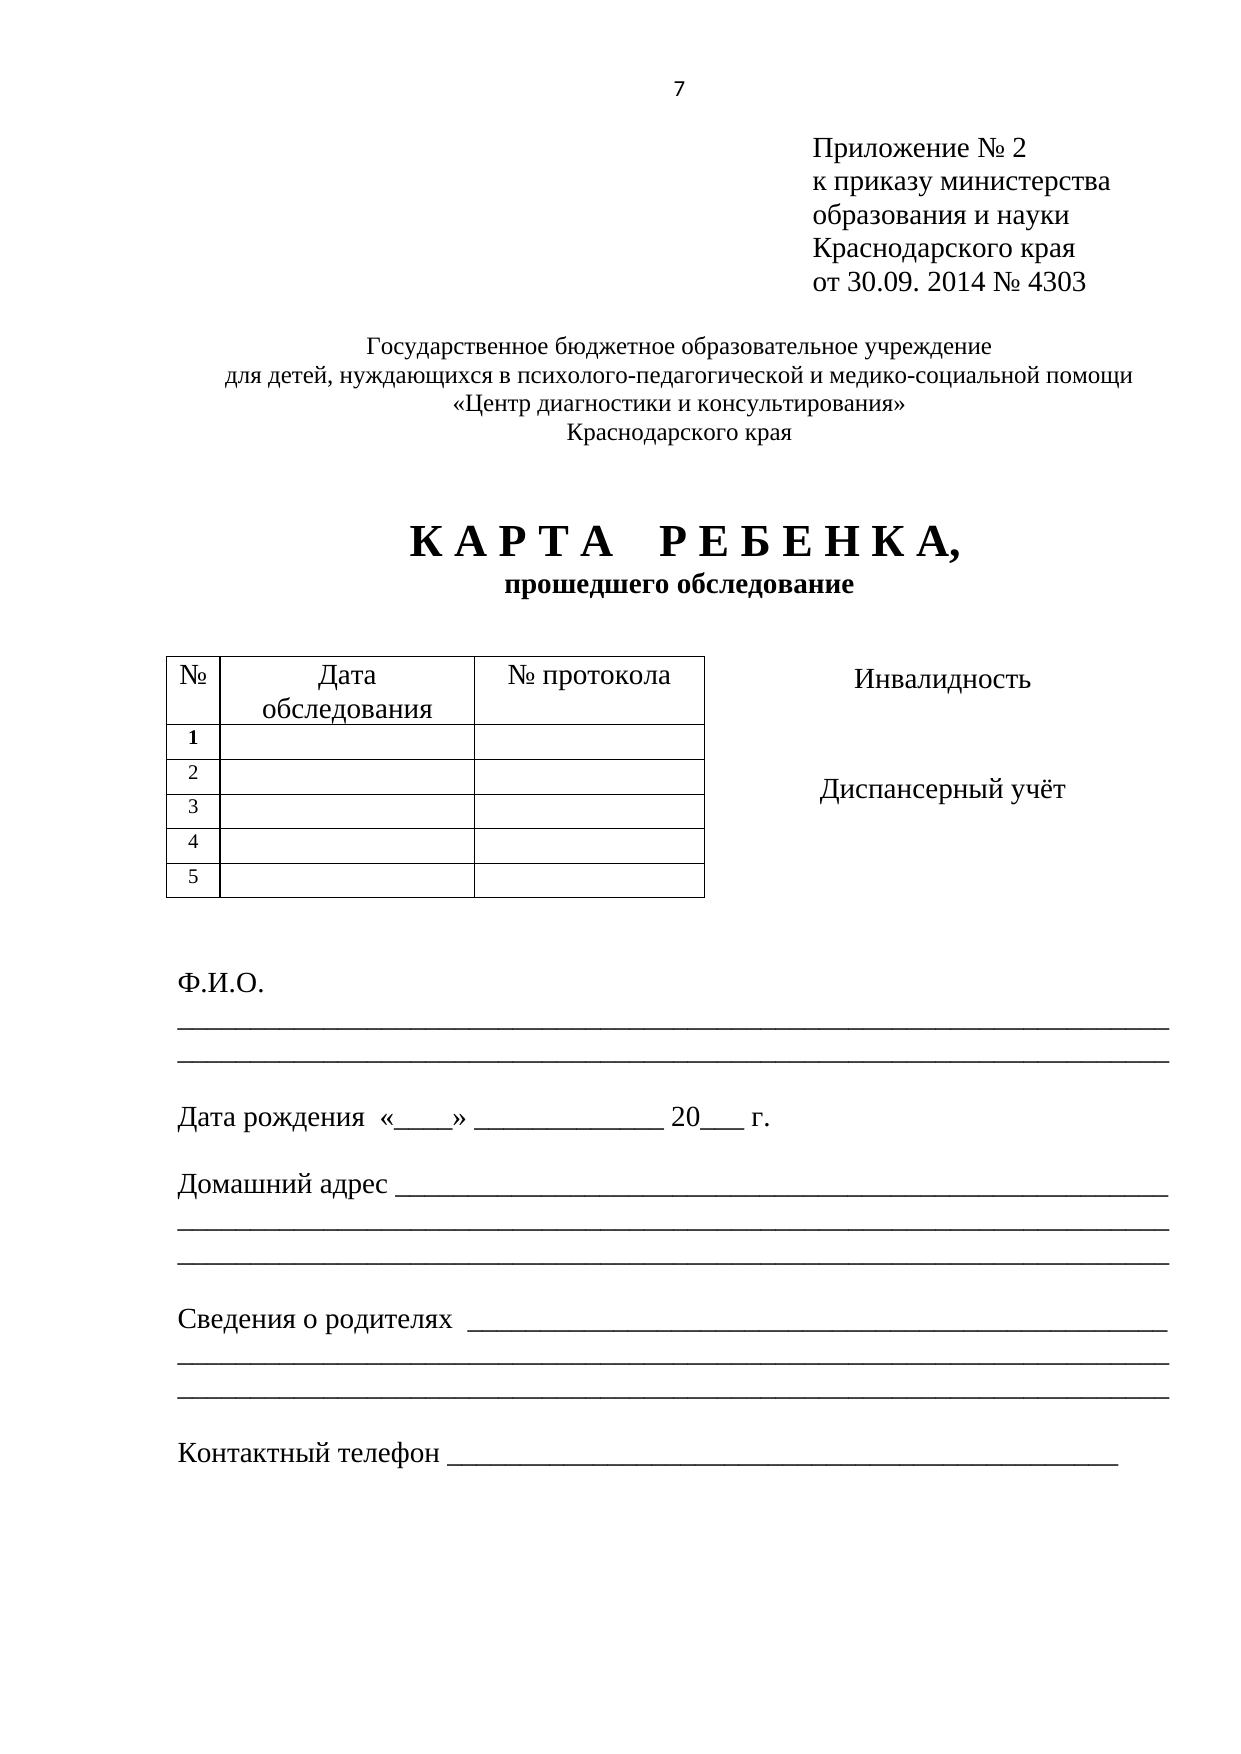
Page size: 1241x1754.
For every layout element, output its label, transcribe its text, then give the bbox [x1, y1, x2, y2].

table_cell [475, 864, 704, 897]
table_cell [475, 725, 704, 759]
table_header Инвалидность [723, 628, 1162, 771]
text Краснодарского края [177, 230, 1181, 264]
text «Центр диагностики и консультирования» [177, 388, 1181, 417]
text образования и науки [177, 197, 1181, 230]
text к приказу министерства [177, 163, 1181, 197]
table_header № протокола [475, 657, 704, 724]
table_cell [475, 760, 704, 793]
text К А Р Т А Р Е Б Е Н К А, [177, 513, 1181, 566]
text прошедшего обследование [177, 566, 1181, 599]
text Краснодарского края [177, 417, 1181, 446]
table_cell [221, 829, 474, 863]
text Домашний адрес _____________________________________________________ [177, 1167, 1181, 1200]
text ____________________________________________________________________ [177, 1032, 1181, 1066]
text для детей, нуждающихся в психолого-педагогической и медико-социальной помощи [177, 360, 1181, 388]
table_cell [221, 725, 474, 759]
text Дата рождения «____» _____________ 20___ г. [177, 1099, 1181, 1133]
table_cell 3 [167, 795, 219, 828]
text Государственное бюджетное образовательное учреждение [177, 331, 1181, 360]
table_cell [475, 795, 704, 828]
text ________________________________________________________________________________________________________________________________________ [177, 1334, 1181, 1401]
text Контактный телефон ______________________________________________ [177, 1435, 1181, 1468]
table_cell 4 [167, 829, 219, 863]
table_cell [221, 795, 474, 828]
table_cell 5 [167, 864, 219, 897]
table_cell Диспансерный учёт [723, 771, 1162, 903]
text Ф.И.О. ____________________________________________________________________ [177, 965, 1181, 1032]
table_header Дата обследования [221, 657, 474, 724]
table_cell [221, 760, 474, 793]
text ________________________________________________________________________________________________________________________________________ [177, 1200, 1181, 1267]
text от 30.09. 2014 № 4303 [177, 264, 1181, 297]
table_cell 1 [167, 725, 219, 759]
table_cell [475, 829, 704, 863]
text Сведения о родителях ________________________________________________ [177, 1301, 1181, 1334]
text Приложение № 2 [177, 130, 1181, 163]
table_cell 2 [167, 760, 219, 793]
table_header № [167, 657, 219, 724]
table_cell [221, 864, 474, 897]
